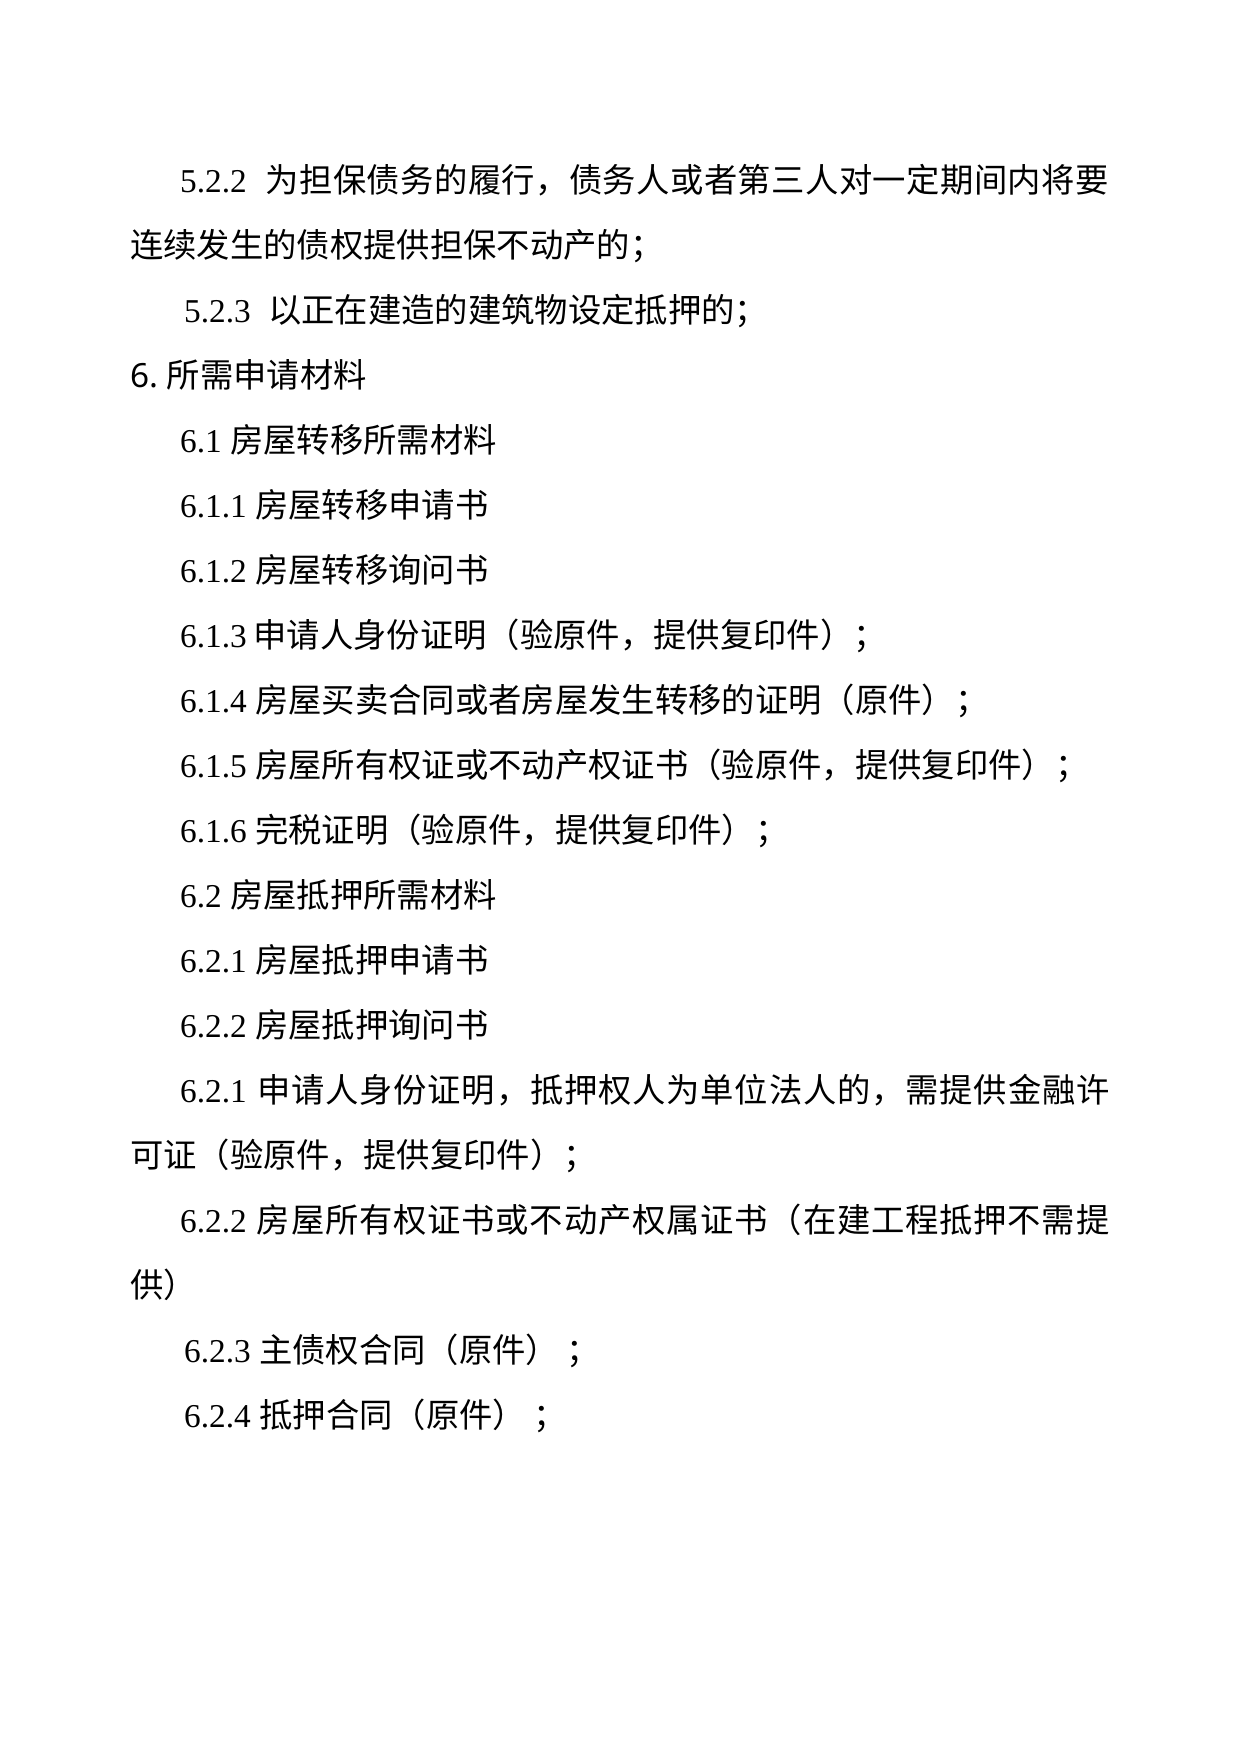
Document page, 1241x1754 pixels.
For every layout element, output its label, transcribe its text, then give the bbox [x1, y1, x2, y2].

text 6.2.1 申请人身份证明，抵押权人为单位法人的，需提供金融许可证（验原件，提供复印件）； [130, 1056, 1110, 1186]
text 6.1.3申请人身份证明（验原件，提供复印件）； [130, 601, 1110, 666]
text 6.1.2 房屋转移询问书 [130, 536, 1110, 601]
text 6.2.4 抵押合同（原件） ； [130, 1381, 1110, 1446]
text 5.2.3 以正在建造的建筑物设定抵押的； [130, 276, 1110, 341]
text 6.2.1 房屋抵押申请书 [130, 926, 1110, 991]
text 5.2.2 为担保债务的履行，债务人或者第三人对一定期间内将要连续发生的债权提供担保不动产的； [130, 146, 1110, 276]
text 6.1.4 房屋买卖合同或者房屋发生转移的证明（原件）； [130, 666, 1110, 731]
text 6.2.2 房屋抵押询问书 [130, 991, 1110, 1056]
text 6.1.5 房屋所有权证或不动产权证书（验原件，提供复印件）； [130, 731, 1110, 796]
text 6. 所需申请材料 [130, 341, 1110, 406]
text 6.2 房屋抵押所需材料 [130, 861, 1110, 926]
text 6.2.3 主债权合同（原件） ； [130, 1316, 1110, 1381]
text 6.1.6 完税证明（验原件，提供复印件）； [130, 796, 1110, 861]
text 6.2.2 房屋所有权证书或不动产权属证书（在建工程抵押不需提供） [130, 1186, 1110, 1316]
text 6.1 房屋转移所需材料 [130, 406, 1110, 471]
text 6.1.1 房屋转移申请书 [130, 471, 1110, 536]
